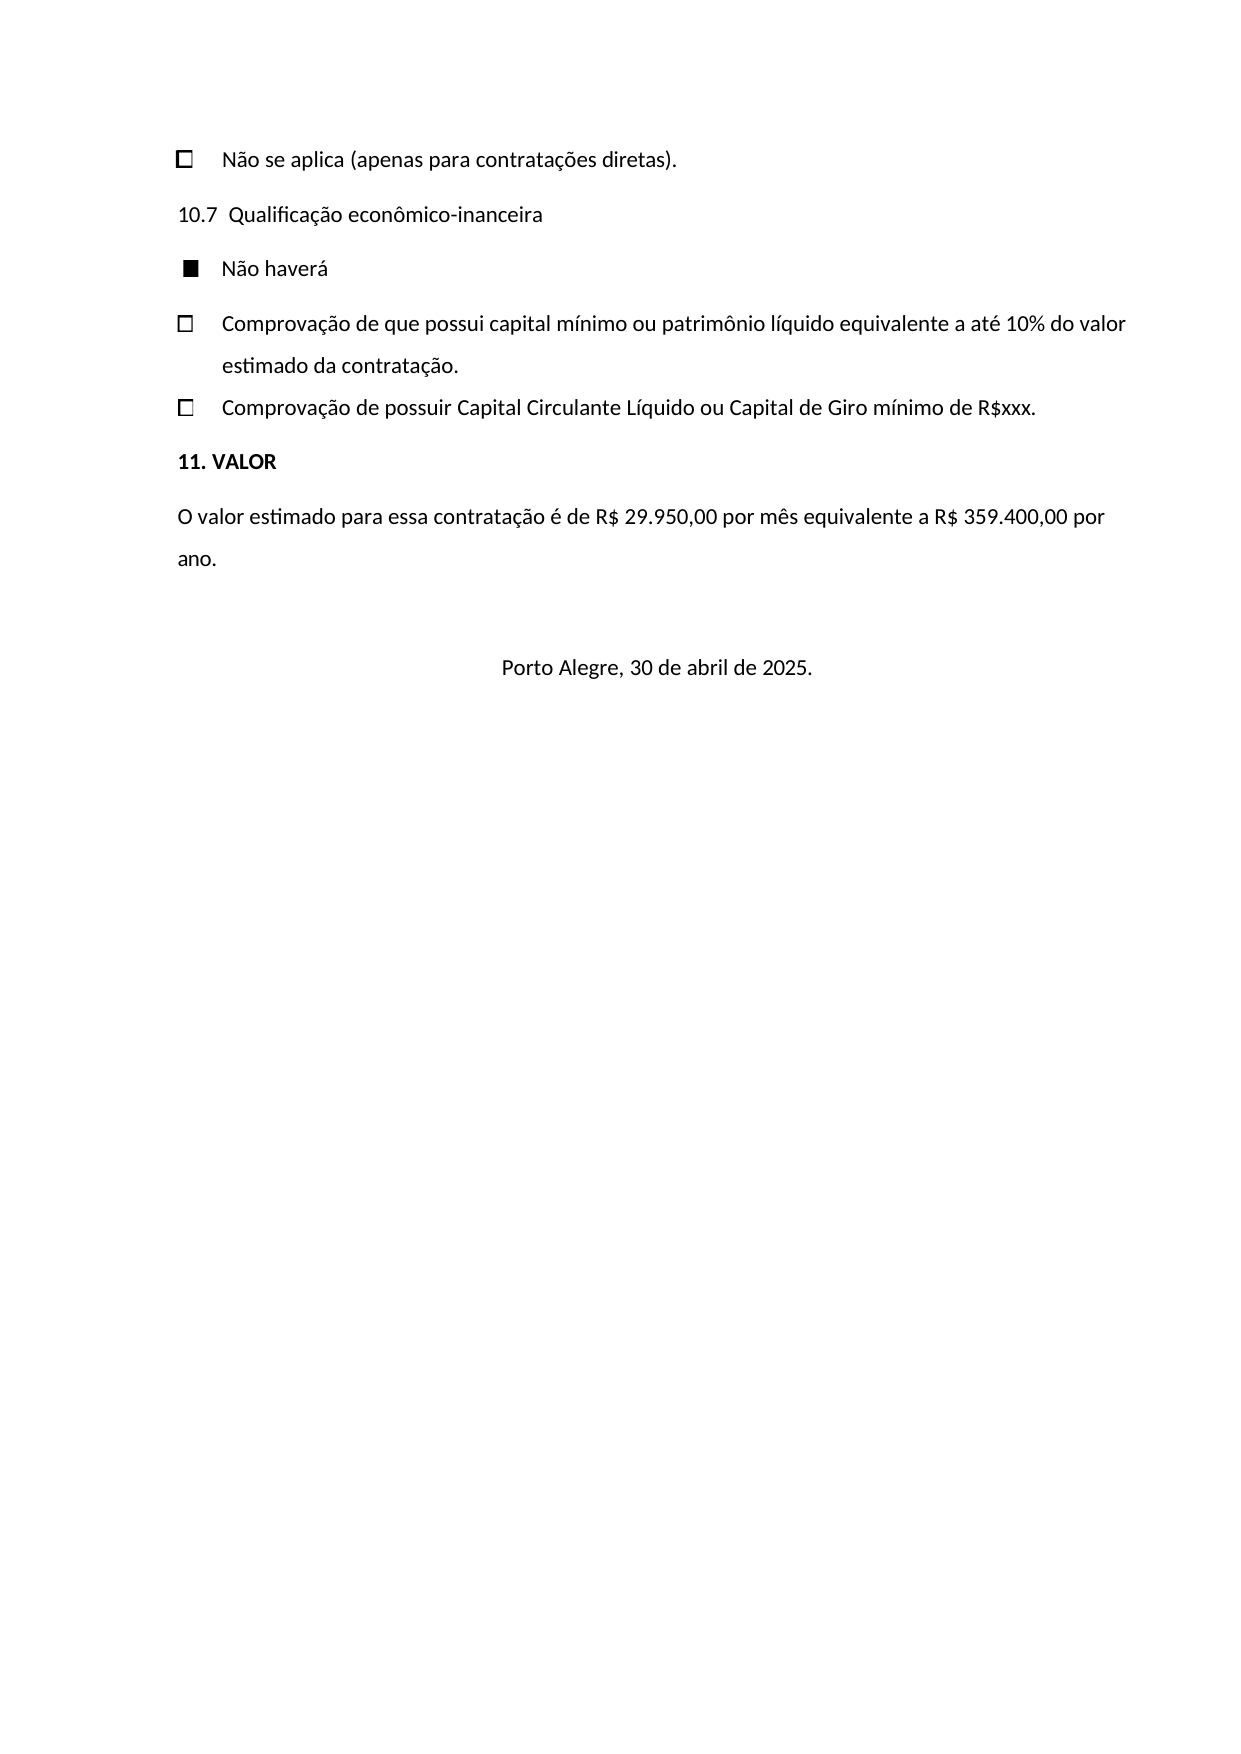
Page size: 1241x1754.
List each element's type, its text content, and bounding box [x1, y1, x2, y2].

text Não se aplica (apenas para contratações diretas). [176, 145, 1152, 173]
picture [183, 260, 199, 277]
list Não haverá [178, 254, 1151, 282]
picture [175, 150, 193, 168]
text Comprovação de possuir Capital Circulante Líquido ou Capital de Giro mínimo de R$xxx. [178, 393, 1152, 421]
picture [178, 399, 194, 416]
picture [177, 315, 193, 332]
text Porto Alegre, 30 de abril de 2025. [163, 653, 1152, 681]
text O valor estimado para essa contratação é de R$ 29.950,00 por mês equivalente a R$ 359.400,00 por ano. [177, 502, 1143, 572]
subtitle 11. VALOR [177, 447, 1152, 475]
list Qualificação econômico-inanceira [177, 200, 1152, 228]
text Comprovação de que possui capital mínimo ou patrimônio líquido equivalente a até 10% do valor estimado da contratação. [177, 309, 1137, 379]
